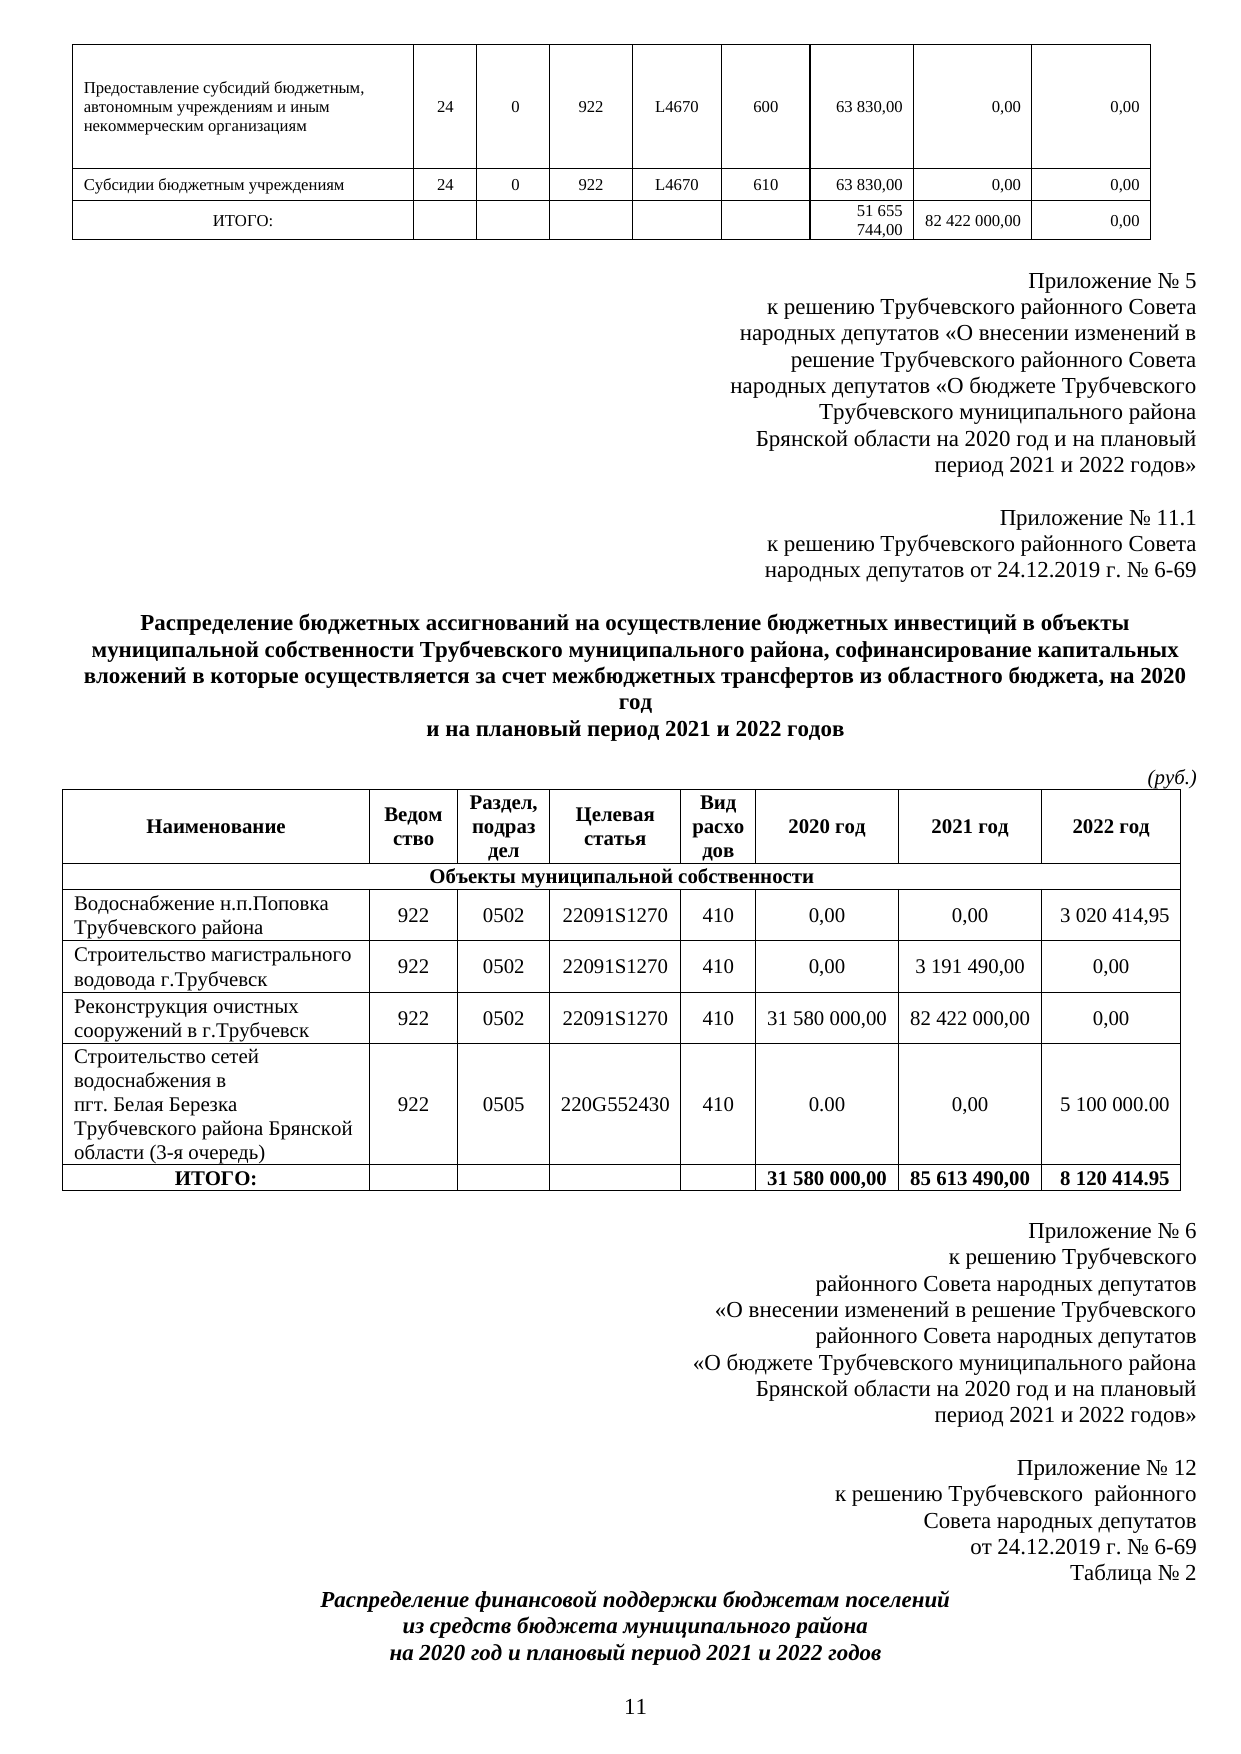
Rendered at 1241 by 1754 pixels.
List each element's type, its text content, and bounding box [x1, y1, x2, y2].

table_cell 0505 [458, 1044, 549, 1164]
table_cell 410 [681, 1044, 755, 1164]
text Приложение № 11.1 [74, 504, 1197, 530]
table_cell 0,00 [1032, 169, 1150, 200]
table_cell 0,00 [1042, 941, 1180, 992]
text к решению Трубчевского районного Совета [74, 530, 1197, 557]
table_cell 922 [550, 45, 632, 168]
text период 2021 и 2022 годов» [74, 1401, 1197, 1428]
table_cell [722, 201, 809, 239]
table_cell 0,00 [756, 890, 898, 940]
table_cell [681, 1165, 755, 1189]
table_cell 8 120 414.95 [1042, 1165, 1180, 1189]
table_cell 0,00 [899, 1044, 1041, 1164]
text период 2021 и 2022 годов» [74, 451, 1197, 477]
table_cell 24 [414, 45, 476, 168]
table_cell Субсидии бюджетным учреждениям [73, 169, 413, 200]
table_cell [477, 201, 549, 239]
table_header 2021 год [899, 790, 1041, 862]
table_cell ИТОГО: [73, 201, 413, 239]
table_cell [550, 201, 632, 239]
table_cell 922 [370, 993, 457, 1043]
table_cell 0,00 [1042, 993, 1180, 1043]
table_cell 22091S1270 [550, 941, 680, 992]
text Брянской области на 2020 год и на плановый [74, 1375, 1197, 1401]
table_cell [633, 201, 721, 239]
table_cell 0,00 [914, 45, 1031, 168]
table_cell Строительство магистрального водовода г.Трубчевск [63, 941, 369, 992]
table_cell 5 100 000.00 [1042, 1044, 1180, 1164]
text и на плановый период 2021 и 2022 годов [74, 715, 1197, 741]
table_cell [370, 1165, 457, 1189]
table_header Ведом ство [370, 790, 457, 862]
table_cell 85 613 490,00 [899, 1165, 1041, 1189]
text Совета народных депутатов [74, 1507, 1197, 1533]
table_header Наименование [63, 790, 369, 862]
table_cell 922 [550, 169, 632, 200]
table_cell 410 [681, 993, 755, 1043]
table_cell 63 830,00 [811, 169, 913, 200]
text (руб.) [74, 765, 1197, 789]
table_cell 600 [722, 45, 809, 168]
table_cell 0 [477, 45, 549, 168]
table_header Раздел, подраз дел [458, 790, 549, 862]
table_cell 3 191 490,00 [899, 941, 1041, 992]
table_cell 610 [722, 169, 809, 200]
table_cell 0 [477, 169, 549, 200]
table_cell 0,00 [756, 941, 898, 992]
text Распределение бюджетных ассигнований на осуществление бюджетных инвестиций в объекты муниципальной собственности Трубчевского муниципального района, софинансирование капитальных вложений в которые осуществляется за счет межбюджетных трансфертов из областного бюджета, на 2020 год [74, 609, 1197, 715]
table_cell 0,00 [1032, 45, 1150, 168]
text Таблица № 2 [74, 1559, 1197, 1586]
table_header Целевая статья [550, 790, 680, 862]
text к решению Трубчевского районного [74, 1480, 1197, 1507]
table_cell Предоставление субсидий бюджетным, автономным учреждениям и иным некоммерческим организациям [73, 45, 413, 168]
text Распределение финансовой поддержки бюджетам поселений [74, 1586, 1197, 1612]
text от 24.12.2019 г. № 6-69 [74, 1533, 1197, 1559]
text народных депутатов «О внесении изменений в [74, 319, 1197, 346]
table_header 2022 год [1042, 790, 1180, 862]
table_header Вид расхо дов [681, 790, 755, 862]
table_cell 922 [370, 941, 457, 992]
table_cell 22091S1270 [550, 993, 680, 1043]
table_cell Реконструкция очистных сооружений в г.Трубчевск [63, 993, 369, 1043]
table_cell 31 580 000,00 [756, 1165, 898, 1189]
table_cell [414, 201, 476, 239]
table_cell 0,00 [899, 890, 1041, 940]
text Трубчевского муниципального района [74, 398, 1197, 425]
table_cell 63 830,00 [811, 45, 913, 168]
table_cell 0,00 [914, 169, 1031, 200]
text на 2020 год и плановый период 2021 и 2022 годов [74, 1638, 1197, 1665]
table_cell 82 422 000,00 [914, 201, 1031, 239]
table_cell 0502 [458, 890, 549, 940]
table_cell ИТОГО: [63, 1165, 369, 1189]
table_cell 0502 [458, 941, 549, 992]
text Приложение № 5 [74, 267, 1197, 293]
table_cell 0502 [458, 993, 549, 1043]
text Приложение № 12 [74, 1454, 1197, 1480]
table_cell 410 [681, 941, 755, 992]
text народных депутатов от 24.12.2019 г. № 6-69 [74, 557, 1197, 583]
text к решению Трубчевского районного Совета [74, 293, 1197, 319]
text «О внесении изменений в решение Трубчевского [74, 1296, 1197, 1322]
text Брянской области на 2020 год и на плановый [74, 425, 1197, 451]
text решение Трубчевского районного Совета [74, 346, 1197, 372]
table_cell 410 [681, 890, 755, 940]
table_cell L4670 [633, 45, 721, 168]
table_cell L4670 [633, 169, 721, 200]
text Приложение № 6 [74, 1217, 1197, 1243]
table_cell Объекты муниципальной собственности [63, 864, 1180, 889]
table_cell Строительство сетей водоснабжения в пгт. Белая Березка Трубчевского района Брянской области (3-я очередь) [63, 1044, 369, 1164]
table_cell 82 422 000,00 [899, 993, 1041, 1043]
table_cell [550, 1165, 680, 1189]
text районного Совета народных депутатов [74, 1322, 1197, 1349]
text народных депутатов «О бюджете Трубчевского [74, 372, 1197, 398]
table_cell 0.00 [756, 1044, 898, 1164]
table_cell Водоснабжение н.п.Поповка Трубчевского района [63, 890, 369, 940]
table_cell 22091S1270 [550, 890, 680, 940]
table_cell 922 [370, 1044, 457, 1164]
table_cell [458, 1165, 549, 1189]
table_cell 51 655 744,00 [811, 201, 913, 239]
table_cell 0,00 [1032, 201, 1150, 239]
text районного Совета народных депутатов [74, 1269, 1197, 1296]
table_cell 3 020 414,95 [1042, 890, 1180, 940]
table_cell 31 580 000,00 [756, 993, 898, 1043]
text «О бюджете Трубчевского муниципального района [74, 1349, 1197, 1375]
table_cell 220G552430 [550, 1044, 680, 1164]
table_cell 24 [414, 169, 476, 200]
table_header 2020 год [756, 790, 898, 862]
table_cell 922 [370, 890, 457, 940]
text из средств бюджета муниципального района [74, 1612, 1197, 1638]
text к решению Трубчевского [74, 1243, 1197, 1269]
